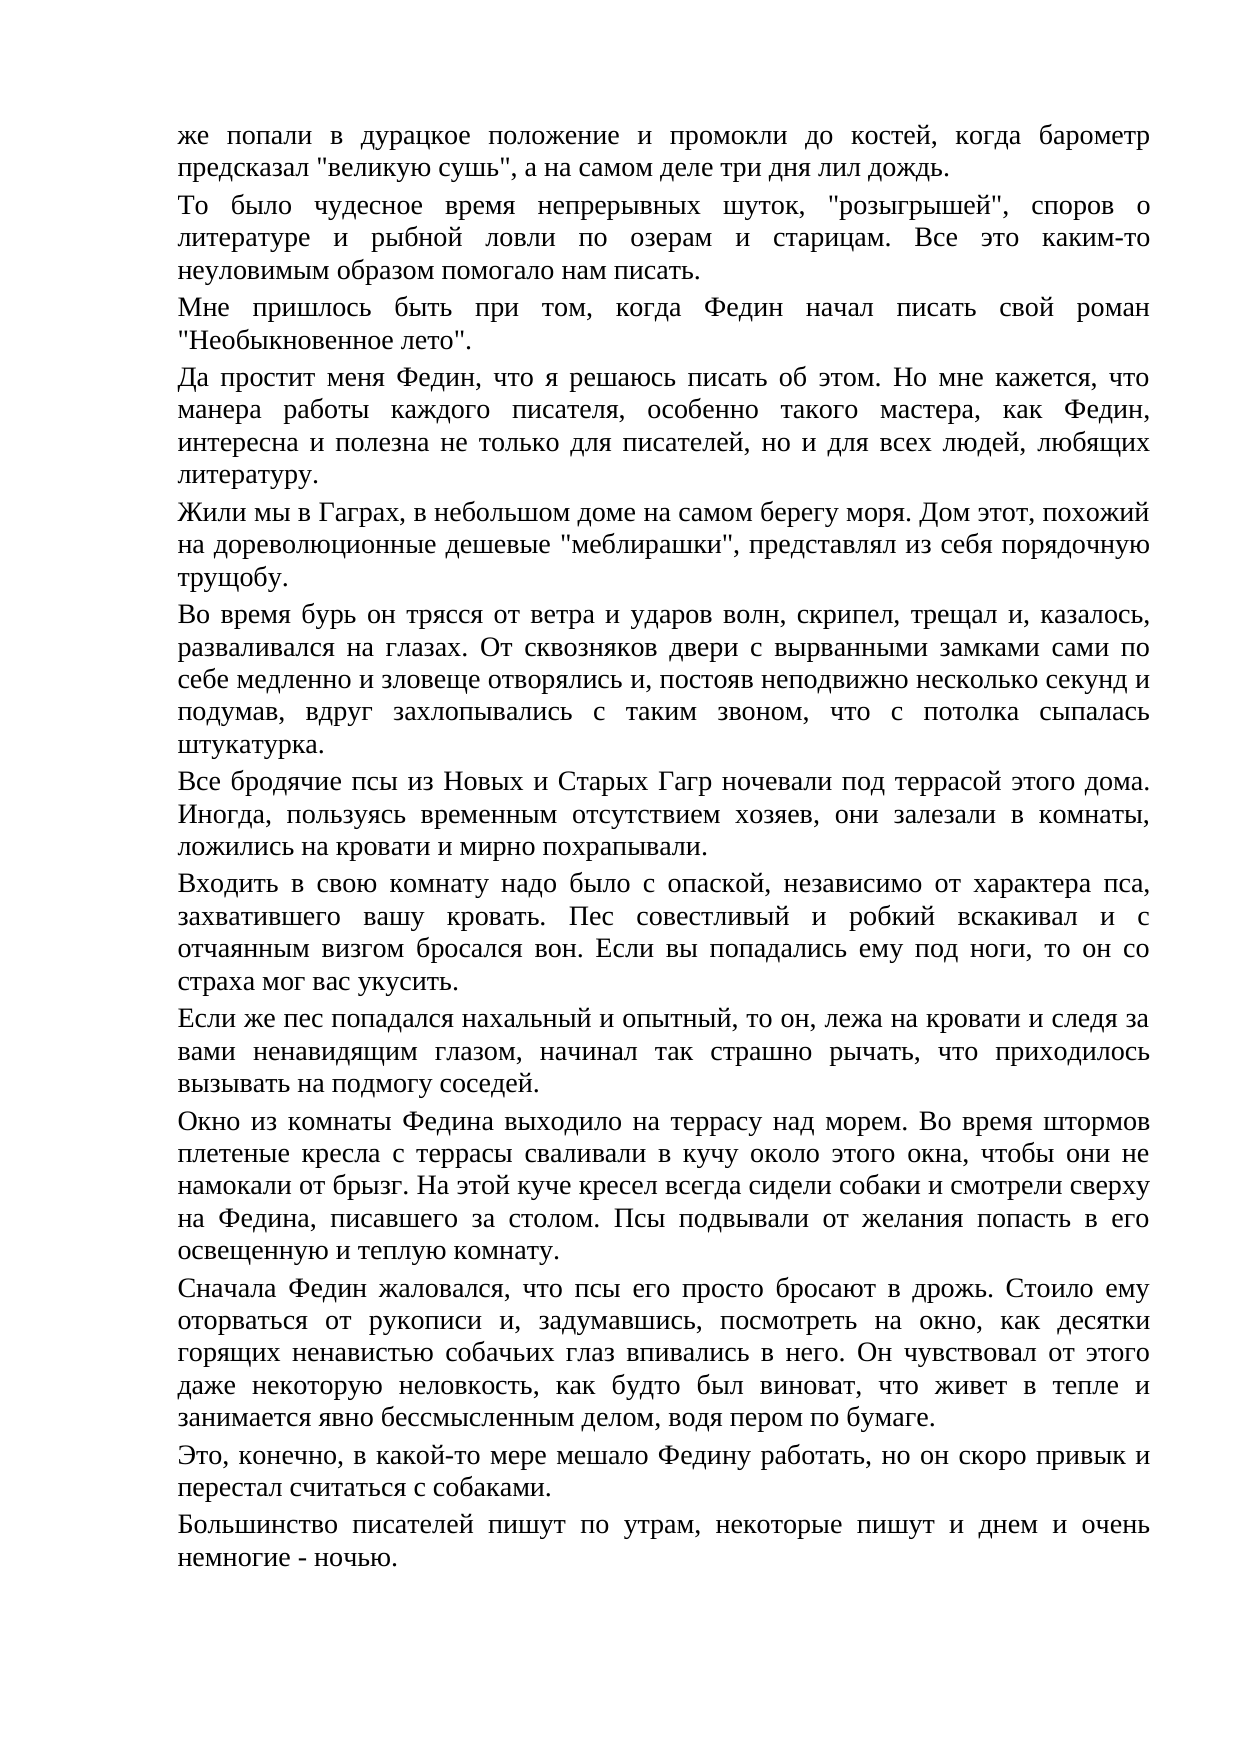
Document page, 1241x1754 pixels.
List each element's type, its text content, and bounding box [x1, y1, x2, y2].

text Входить в свою комнату надо было с опаской, независимо от характера пса, захватившего вашу кровать. Пес совестливый и робкий вскакивал и с отчаянным визгом бросался вон. Если вы попадались ему под ноги, то он со страха мог вас укусить. [177, 867, 1152, 996]
text Сначала Федин жаловался, что псы его просто бросают в дрожь. Стоило ему оторваться от рукописи и, задумавшись, посмотреть на окно, как десятки горящих ненавистью собачьих глаз впивались в него. Он чувствовал от этого даже некоторую неловкость, как будто был виноват, что живет в тепле и занимается явно бессмысленным делом, водя пером по бумаге. [177, 1271, 1152, 1433]
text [177, 118, 1152, 183]
text Окно из комнаты Федина выходило на террасу над морем. Во время штормов плетеные кресла с террасы сваливали в кучу около этого окна, чтобы они не намокали от брызг. На этой куче кресел всегда сидели собаки и смотрели сверху на Федина, писавшего за столом. Псы подвывали от желания попасть в его освещенную и теплую комнату. [177, 1103, 1152, 1266]
text Мне пришлось быть при том, когда Федин начал писать свой роман "Необыкновенное лето". [177, 290, 1152, 355]
text Большинство писателей пишут по утрам, некоторые пишут и днем и очень немногие - ночью. [177, 1508, 1152, 1572]
text Да простит меня Федин, что я решаюсь писать об этом. Но мне кажется, что манера работы каждого писателя, особенно такого мастера, как Федин, интересна и полезна не только для писателей, но и для всех людей, любящих литературу. [177, 360, 1152, 490]
text Жили мы в Гаграх, в небольшом доме на самом берегу моря. Дом этот, похожий на дореволюционные дешевые "меблирашки", представлял из себя порядочную трущобу. [177, 495, 1152, 592]
text Во время бурь он трясся от ветра и ударов волн, скрипел, трещал и, казалось, разваливался на глазах. От сквозняков двери с вырванными замками сами по себе медленно и зловеще отворялись и, постояв неподвижно несколько секунд и подумав, вдруг захлопывались с таким звоном, что с потолка сыпалась штукатурка. [177, 597, 1152, 759]
text Если же пес попадался нахальный и опытный, то он, лежа на кровати и следя за вами ненавидящим глазом, начинал так страшно рычать, что приходилось вызывать на подмогу соседей. [177, 1001, 1152, 1098]
text То было чудесное время непрерывных шуток, "розыгрышей", споров о литературе и рыбной ловли по озерам и старицам. Все это каким-то неуловимым образом помогало нам писать. [177, 188, 1152, 285]
text Это, конечно, в какой-то мере мешало Федину работать, но он скоро привык и перестал считаться с собаками. [177, 1438, 1152, 1502]
text Все бродячие псы из Новых и Старых Гагр ночевали под террасой этого дома. Иногда, пользуясь временным отсутствием хозяев, они залезали в комнаты, ложились на кровати и мирно похрапывали. [177, 764, 1152, 861]
